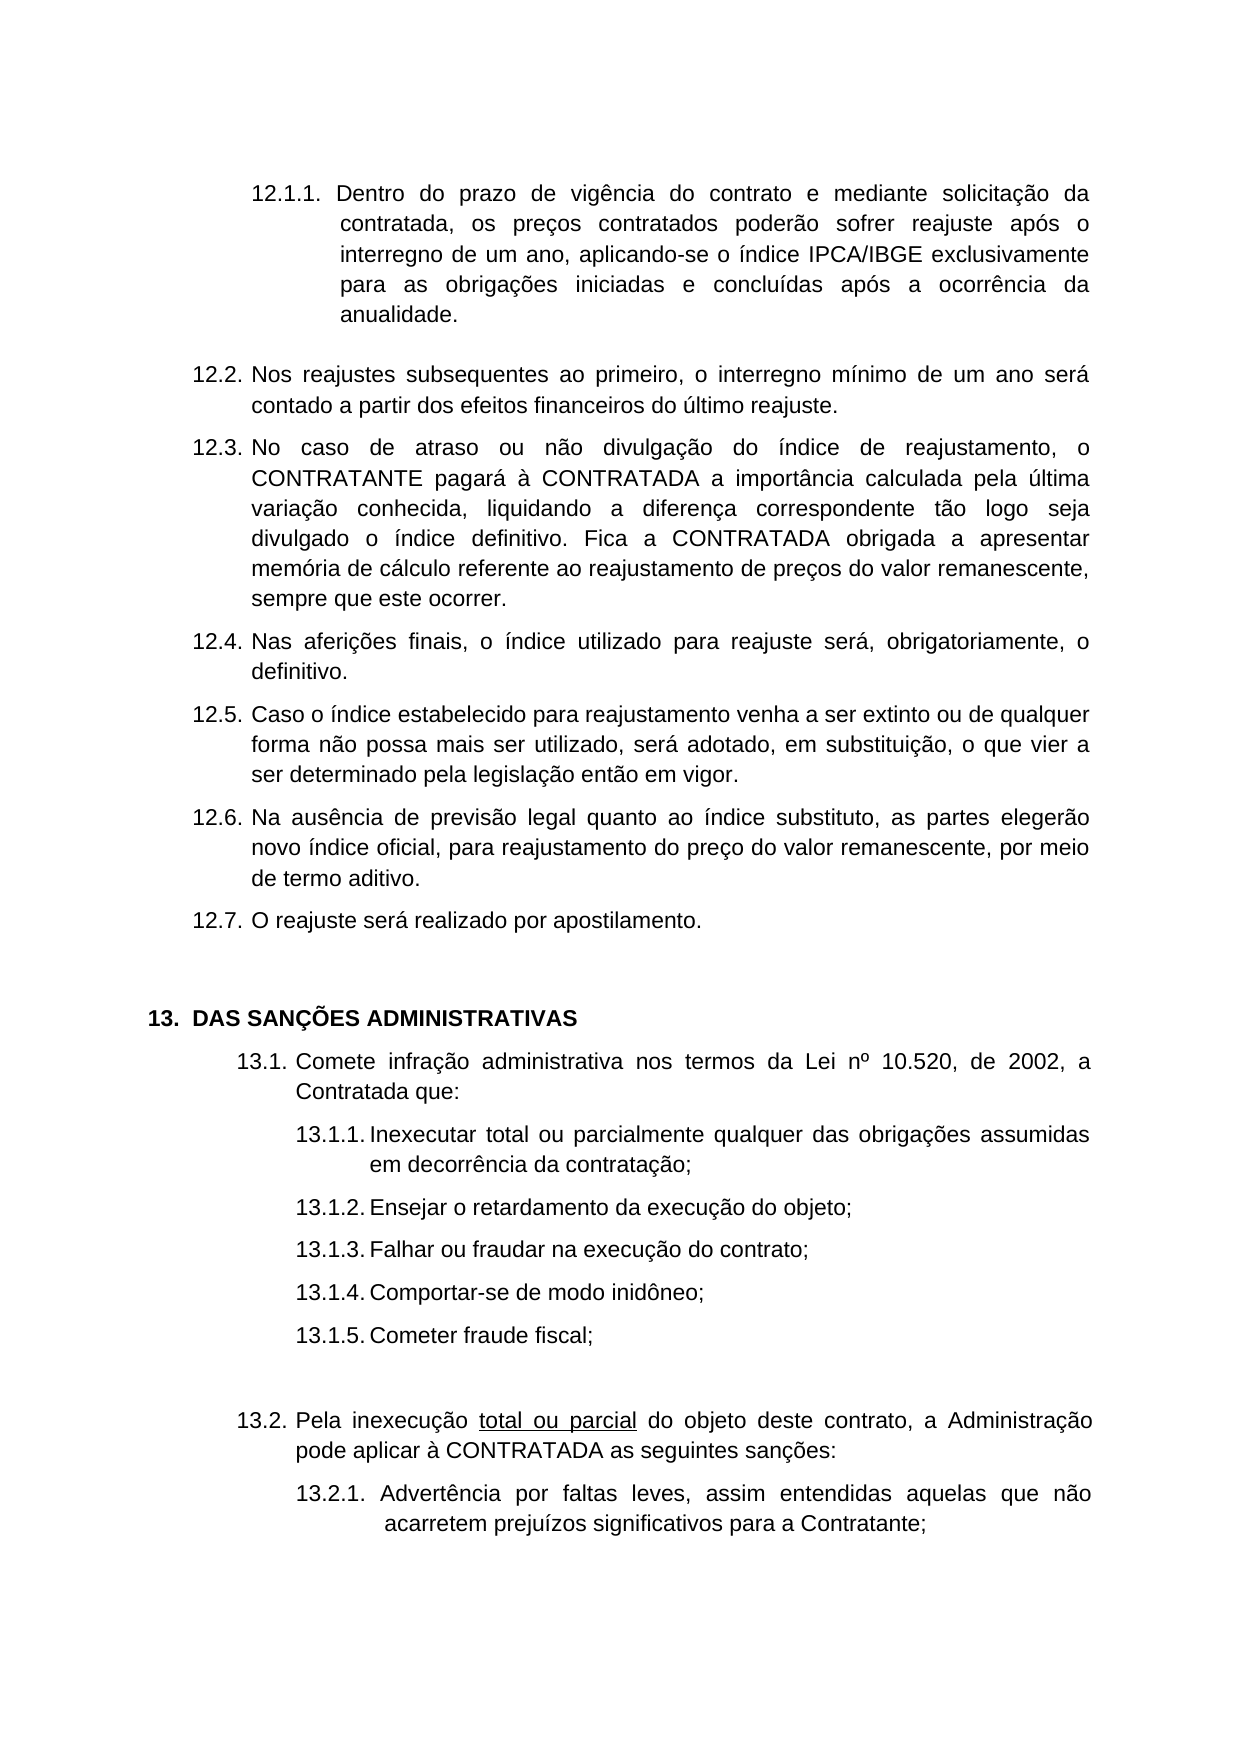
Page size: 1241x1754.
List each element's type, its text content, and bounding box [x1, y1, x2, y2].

list Comete infração administrativa nos termos da Lei nº 10.520, de 2002, a Contratada que: [236, 1048, 1092, 1104]
list Comportar-se de modo inidôneo; [295, 1279, 1090, 1306]
text 13.2.1. Advertência por faltas leves, assim entendidas aquelas que não acarretem prejuízos significativos para a Contratante; [296, 1480, 1092, 1537]
list Falhar ou fraudar na execução do contrato; [295, 1236, 1090, 1263]
list No caso de atraso ou não divulgação do índice de reajustamento, o CONTRATANTE pagará à CONTRATADA a importância calculada pela última variação conhecida, liquidando a diferença correspondente tão logo seja divulgado o índice definitivo. Fica a CONTRATADA obrigada a apresentar memória de cálculo referente ao reajustamento de preços do valor remanescente, sempre que este ocorrer. [192, 434, 1090, 612]
list Ensejar o retardamento da execução do objeto; [295, 1194, 1090, 1220]
list O reajuste será realizado por apostilamento. [192, 907, 1090, 934]
list 12.1.1. Dentro do prazo de vigência do contrato e mediante solicitação da contratada, os preços contratados poderão sofrer reajuste após o interregno de um ano, aplicando-se o índice IPCA/IBGE exclusivamente para as obrigações iniciadas e concluídas após a ocorrência da anualidade. [251, 180, 1090, 327]
list Inexecutar total ou parcialmente qualquer das obrigações assumidas em decorrência da contratação; [295, 1121, 1090, 1177]
list DAS SANÇÕES ADMINISTRATIVAS [148, 1005, 1092, 1032]
list Caso o índice estabelecido para reajustamento venha a ser extinto ou de qualquer forma não possa mais ser utilizado, será adotado, em substituição, o que vier a ser determinado pela legislação então em vigor. [192, 701, 1090, 788]
list Na ausência de previsão legal quanto ao índice substituto, as partes elegerão novo índice oficial, para reajustamento do preço do valor remanescente, por meio de termo aditivo. [192, 804, 1090, 891]
list Cometer fraude fiscal; [295, 1322, 1090, 1348]
list Nos reajustes subsequentes ao primeiro, o interregno mínimo de um ano será contado a partir dos efeitos financeiros do último reajuste. [192, 361, 1090, 418]
list Pela inexecução total ou parcial do objeto deste contrato, a Administração pode aplicar à CONTRATADA as seguintes sanções: [236, 1407, 1093, 1464]
list Nas aferições finais, o índice utilizado para reajuste será, obrigatoriamente, o definitivo. [192, 628, 1090, 685]
